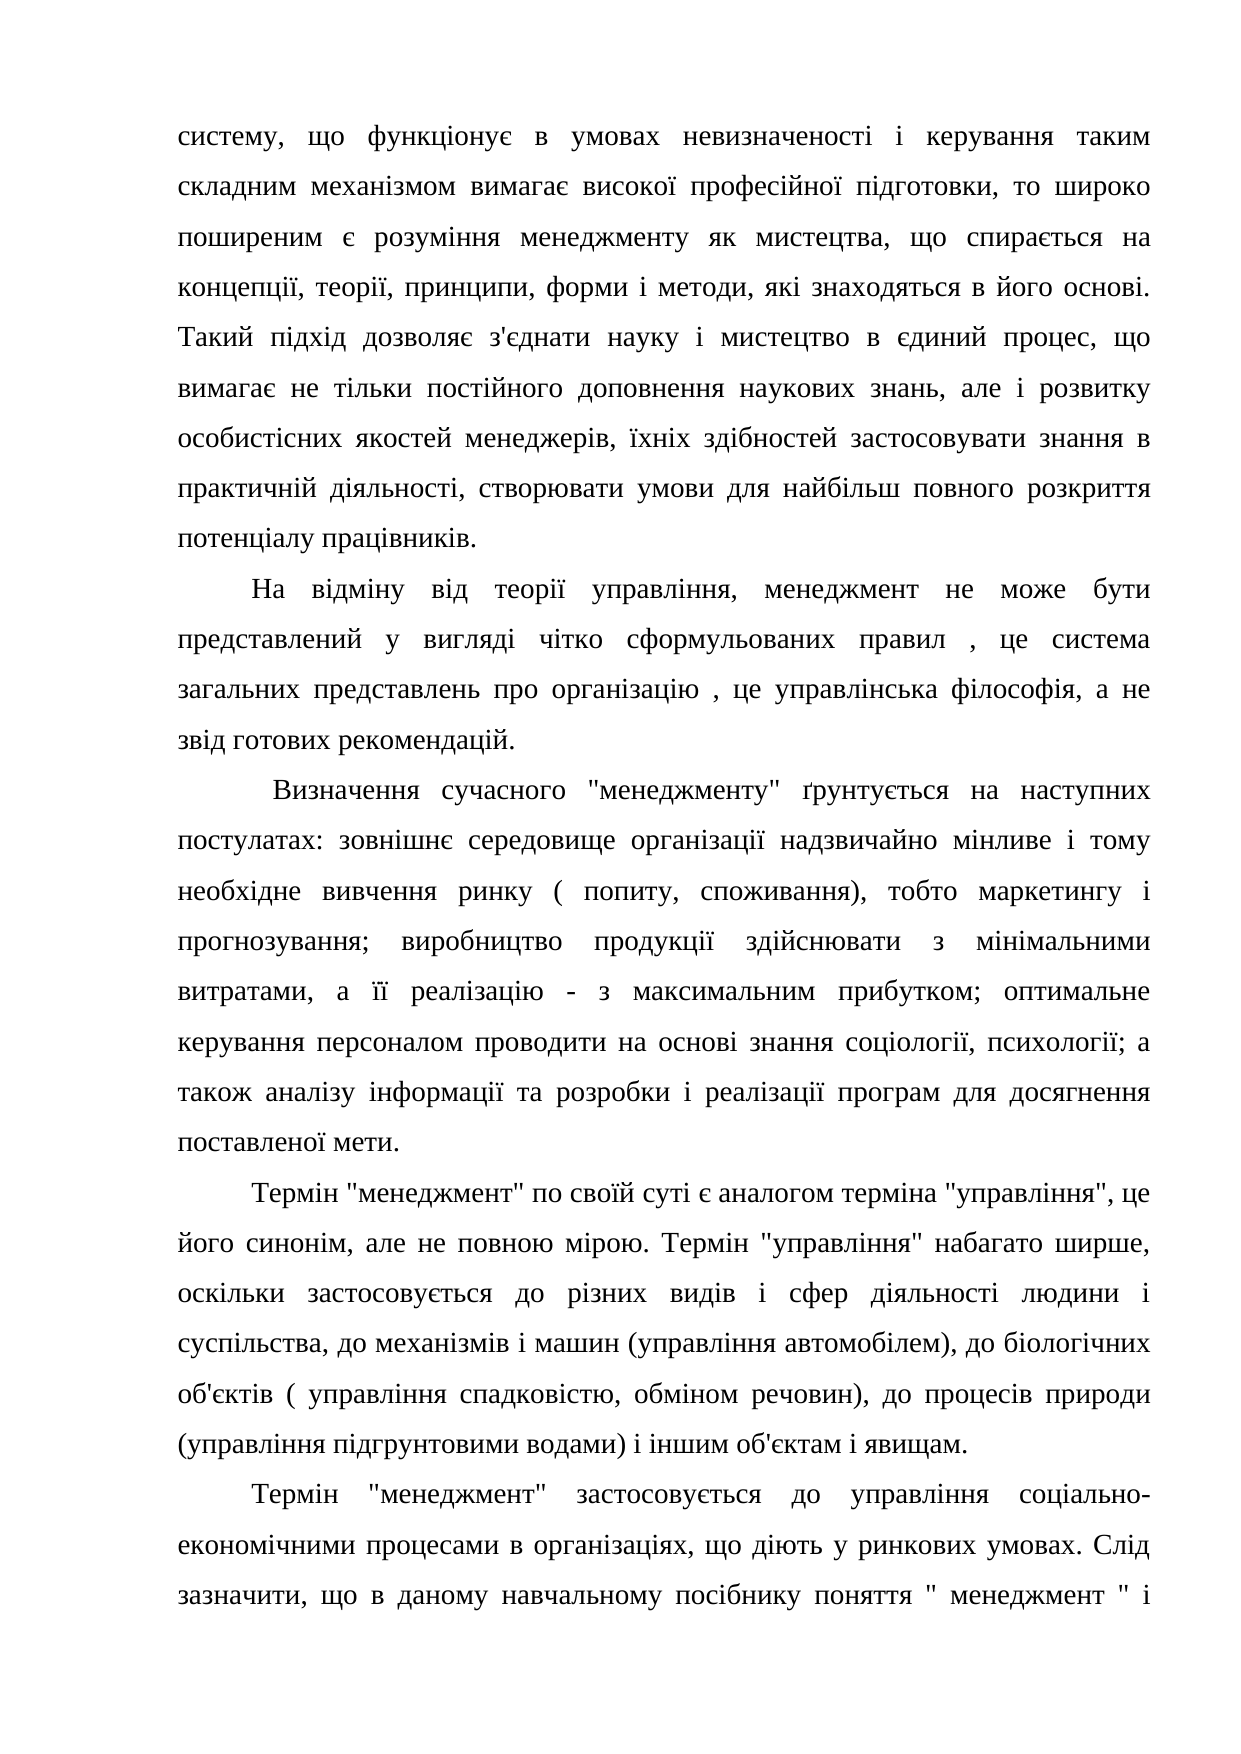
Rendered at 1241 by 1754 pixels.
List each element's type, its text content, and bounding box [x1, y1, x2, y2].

text Визначення сучасного "менеджменту" ґрунтується на наступних постулатах: зовнішнє середовище організації надзвичайно мінливе і тому необхідне вивчення ринку ( попиту, споживання), тобто маркетингу і прогнозування; виробництво продукції здійснювати з мінімальними витратами, а її реалізацію - з максимальним прибутком; оптимальне керування персоналом проводити на основі знання соціології, психології; а також аналізу інформації та розробки і реалізації програм для досягнення поставленої мети. [177, 772, 1152, 1158]
text На відміну від теорії управління, менеджмент не може бути представлений у вигляді чітко сформульованих правил , це система загальних представлень про організацію , це управлінська філософія, а не звід готових рекомендацій. [177, 571, 1152, 755]
text Термін "менеджмент" по своїй суті є аналогом терміна "управління", це його синонім, але не повною мірою. Термін "управління" набагато ширше, оскільки застосовується до різних видів і сфер діяльності людини і суспільства, до механізмів і машин (управління автомобілем), до біологічних об'єктів ( управління спадковістю, обміном речовин), до процесів природи (управління підгрунтовими водами) і іншим об'єктам і явищам. [177, 1175, 1152, 1460]
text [177, 118, 1152, 554]
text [177, 1477, 1152, 1611]
